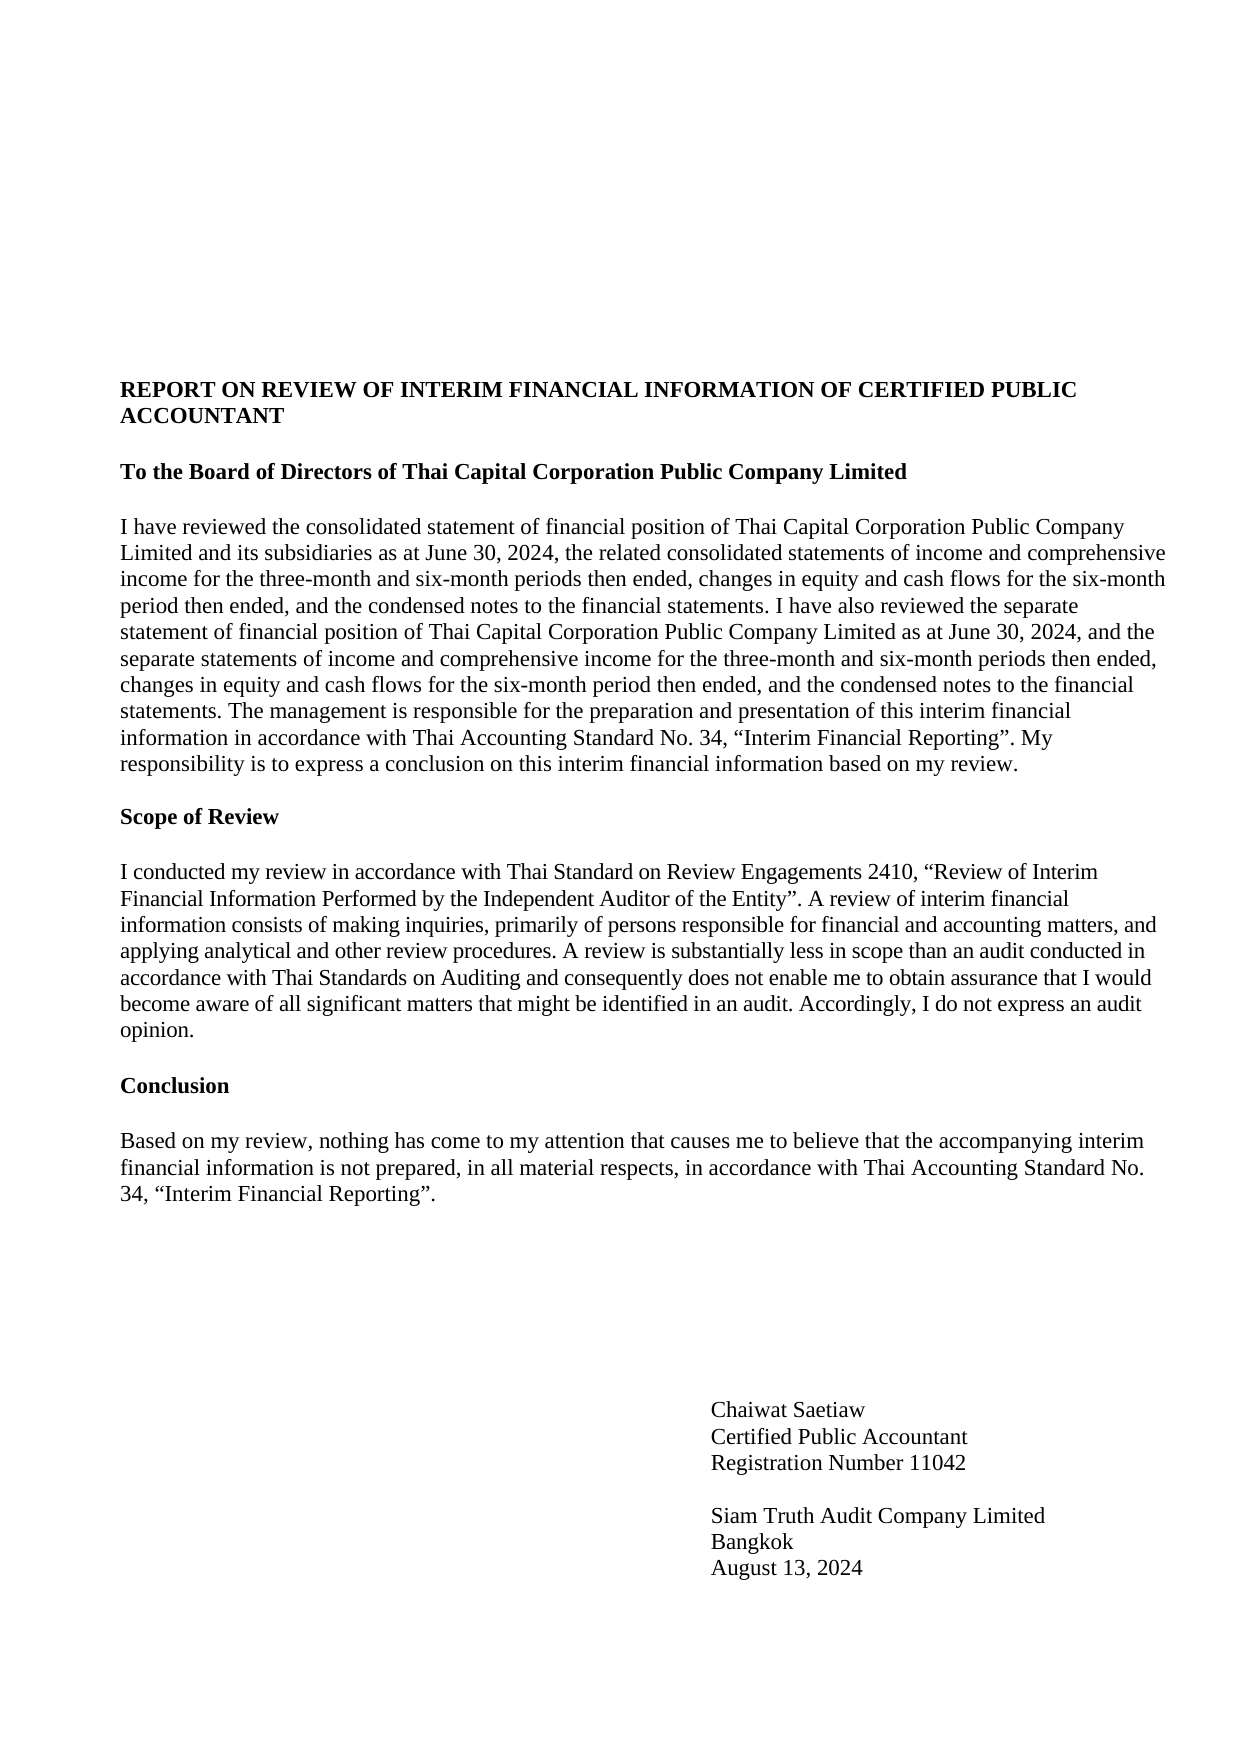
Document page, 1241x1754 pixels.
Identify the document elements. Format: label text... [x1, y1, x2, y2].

text Based on my review, nothing has come to my attention that causes me to believe that the accompanying interim financial information is not prepared, in all material respects, in accordance with Thai Accounting Standard No. 34, “Interim Financial Reporting”. [120, 1127, 1171, 1206]
subtitle To the Board of Directors of Thai Capital Corporation Public Company Limited [120, 458, 1171, 484]
text I have reviewed the consolidated statement of financial position of Thai Capital Corporation Public Company Limited and its subsidiaries as at June 30, 2024, the related consolidated statements of income and comprehensive income for the three-month and six-month periods then ended, changes in equity and cash flows for the six-month period then ended, and the condensed notes to the financial statements. I have also reviewed the separate statement of financial position of Thai Capital Corporation Public Company Limited as at June 30, 2024, and the separate statements of income and comprehensive income for the three-month and six-month periods then ended, changes in equity and cash flows for the six-month period then ended, and the condensed notes to the financial statements. The management is responsible for the preparation and presentation of this interim financial information in accordance with Thai Accounting Standard No. 34, “Interim Financial Reporting”. My responsibility is to express a conclusion on this interim financial information based on my review. [120, 513, 1171, 776]
text Chaiwat Saetiaw [120, 1397, 1171, 1423]
text Scope of Review [120, 803, 1171, 829]
text Bangkok [120, 1528, 1171, 1554]
text Registration Number 11042 [120, 1449, 1171, 1476]
subtitle Conclusion [120, 1072, 1171, 1098]
text I conducted my review in accordance with Thai Standard on Review Engagements 2410, “Review of Interim Financial Information Performed by the Independent Auditor of the Entity”. A review of interim financial information consists of making inquiries, primarily of persons responsible for financial and accounting matters, and applying analytical and other review procedures. A review is substantially less in scope than an audit conducted in accordance with Thai Standards on Auditing and consequently does not enable me to obtain assurance that I would become aware of all significant matters that might be identified in an audit. Accordingly, I do not express an audit opinion. [120, 858, 1171, 1043]
text Certified Public Accountant [120, 1423, 1171, 1449]
subtitle REPORT ON REVIEW OF INTERIM FINANCIAL INFORMATION OF CERTIFIED PUBLIC ACCOUNTANT [120, 376, 1171, 429]
text Siam Truth Audit Company Limited [120, 1507, 1171, 1528]
text August 13, 2024 [120, 1554, 1171, 1581]
